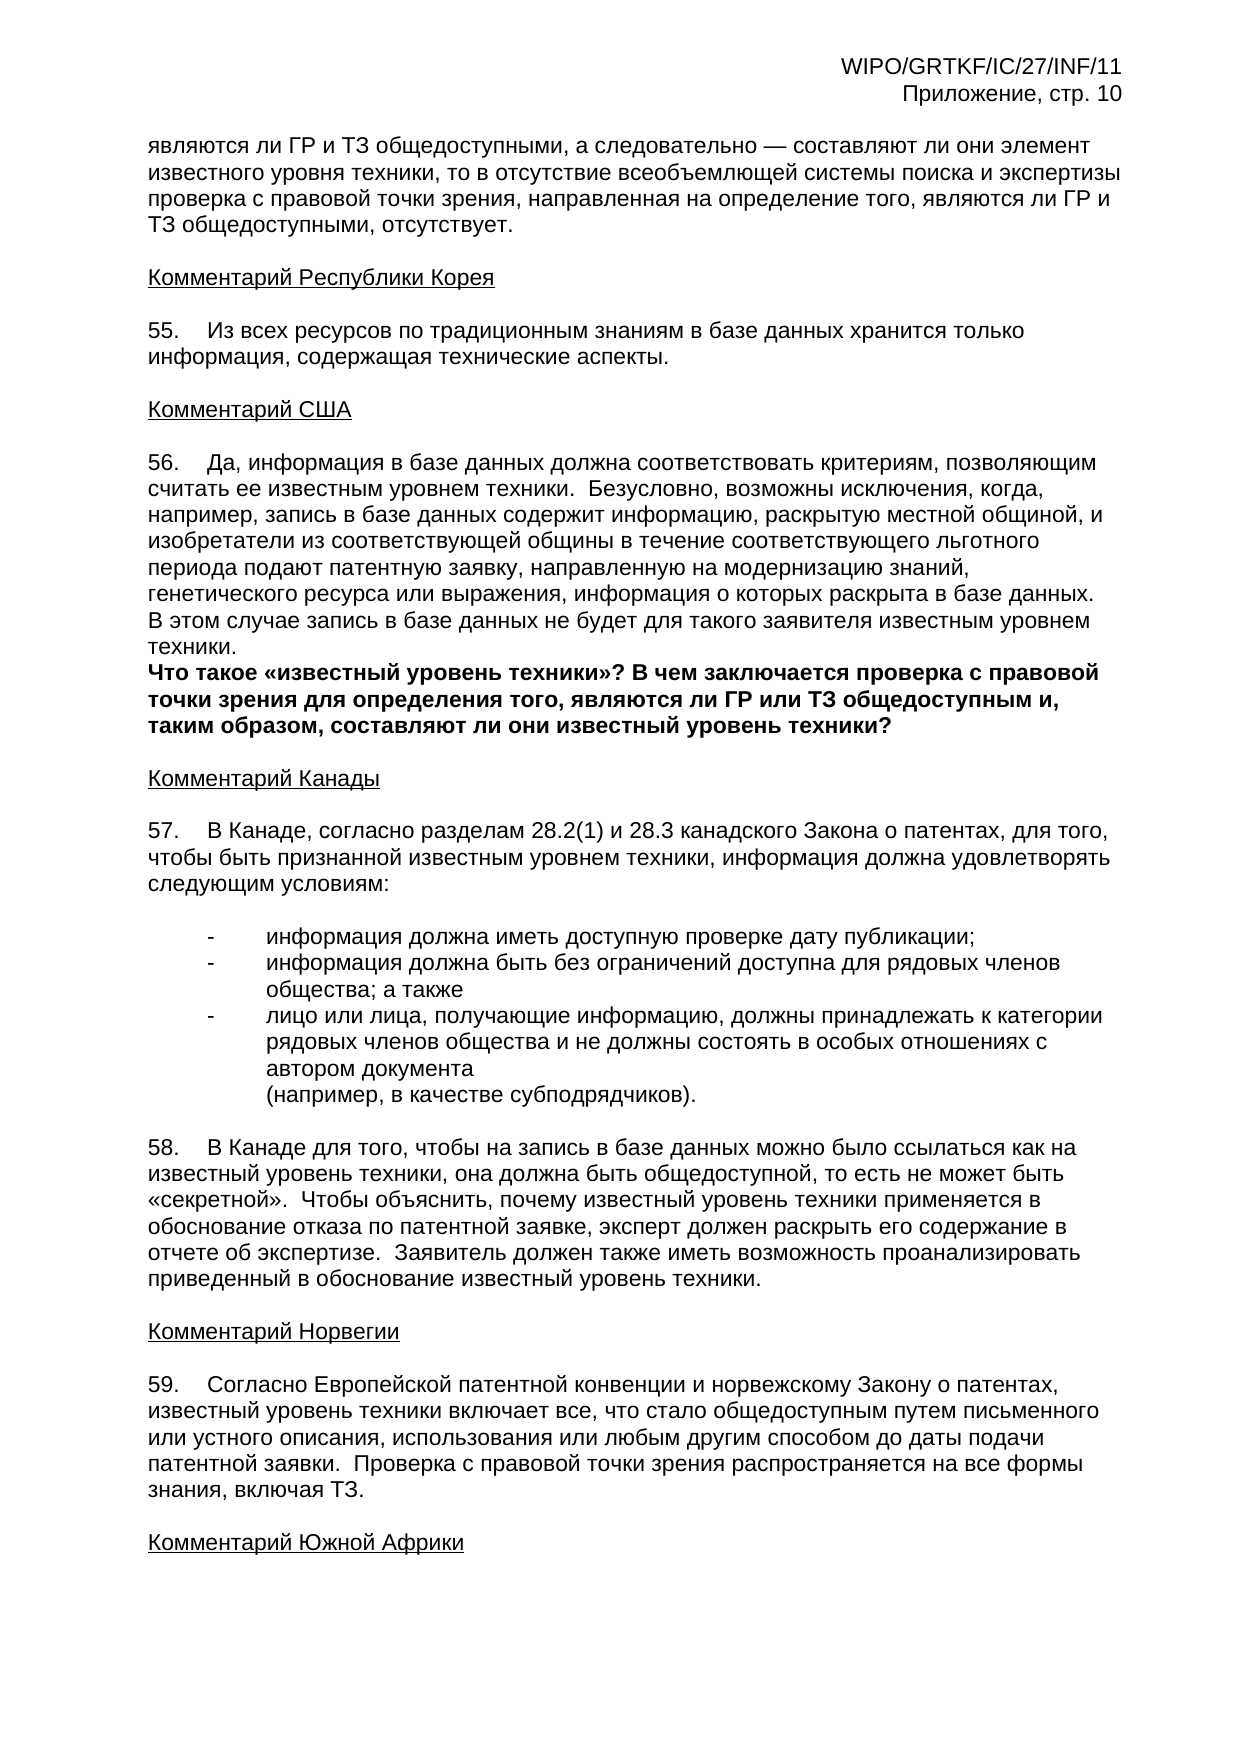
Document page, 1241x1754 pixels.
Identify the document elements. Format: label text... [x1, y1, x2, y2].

text Комментарий Канады [148, 765, 1122, 791]
list информация должна иметь доступную проверке дату публикации; [207, 923, 1122, 949]
text Комментарий США [148, 396, 1122, 422]
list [148, 132, 1122, 238]
list В Канаде для того, чтобы на запись в базе данных можно было ссылаться как на известный уровень техники, она должна быть общедоступной, то есть не может быть «секретной». Чтобы объяснить, почему известный уровень техники применяется в обоснование отказа по патентной заявке, эксперт должен раскрыть его содержание в отчете об экспертизе. Заявитель должен также иметь возможность проанализировать приведенный в обоснование известный уровень техники. [148, 1134, 1122, 1292]
text Что такое «известный уровень техники»? В чем заключается проверка с правовой точки зрения для определения того, являются ли ГР или ТЗ общедоступным и, таким образом, составляют ли они известный уровень техники? [148, 659, 1122, 738]
text Комментарий Республики Корея [148, 264, 1122, 290]
list информация должна быть без ограничений доступна для рядовых членов общества; а также [207, 949, 1122, 1002]
list Да, информация в базе данных должна соответствовать критериям, позволяющим считать ее известным уровнем техники. Безусловно, возможны исключения, когда, например, запись в базе данных содержит информацию, раскрытую местной общиной, и изобретатели из соответствующей общины в течение соответствующего льготного периода подают патентную заявку, направленную на модернизацию знаний, генетического ресурса или выражения, информация о которых раскрыта в базе данных. В этом случае запись в базе данных не будет для такого заявителя известным уровнем техники. [148, 448, 1122, 659]
list лицо или лица, получающие информацию, должны принадлежать к категории рядовых членов общества и не должны состоять в особых отношениях с автором документа (например, в качестве субподрядчиков). [207, 1002, 1122, 1107]
list Согласно Европейской патентной конвенции и норвежскому Закону о патентах, известный уровень техники включает все, что стало общедоступным путем письменного или устного описания, использования или любым другим способом до даты подачи патентной заявки. Проверка с правовой точки зрения распространяется на все формы знания, включая ТЗ. [148, 1371, 1122, 1529]
text Комментарий Норвегии [148, 1318, 1122, 1344]
text Комментарий Южной Африки [148, 1529, 1122, 1555]
list В Канаде, согласно разделам 28.2(1) и 28.3 канадского Закона о патентах, для того, чтобы быть признанной известным уровнем техники, информация должна удовлетворять следующим условиям: [148, 817, 1122, 896]
list Из всех ресурсов по традиционным знаниям в базе данных хранится только информация, содержащая технические аспекты. [148, 317, 1122, 369]
